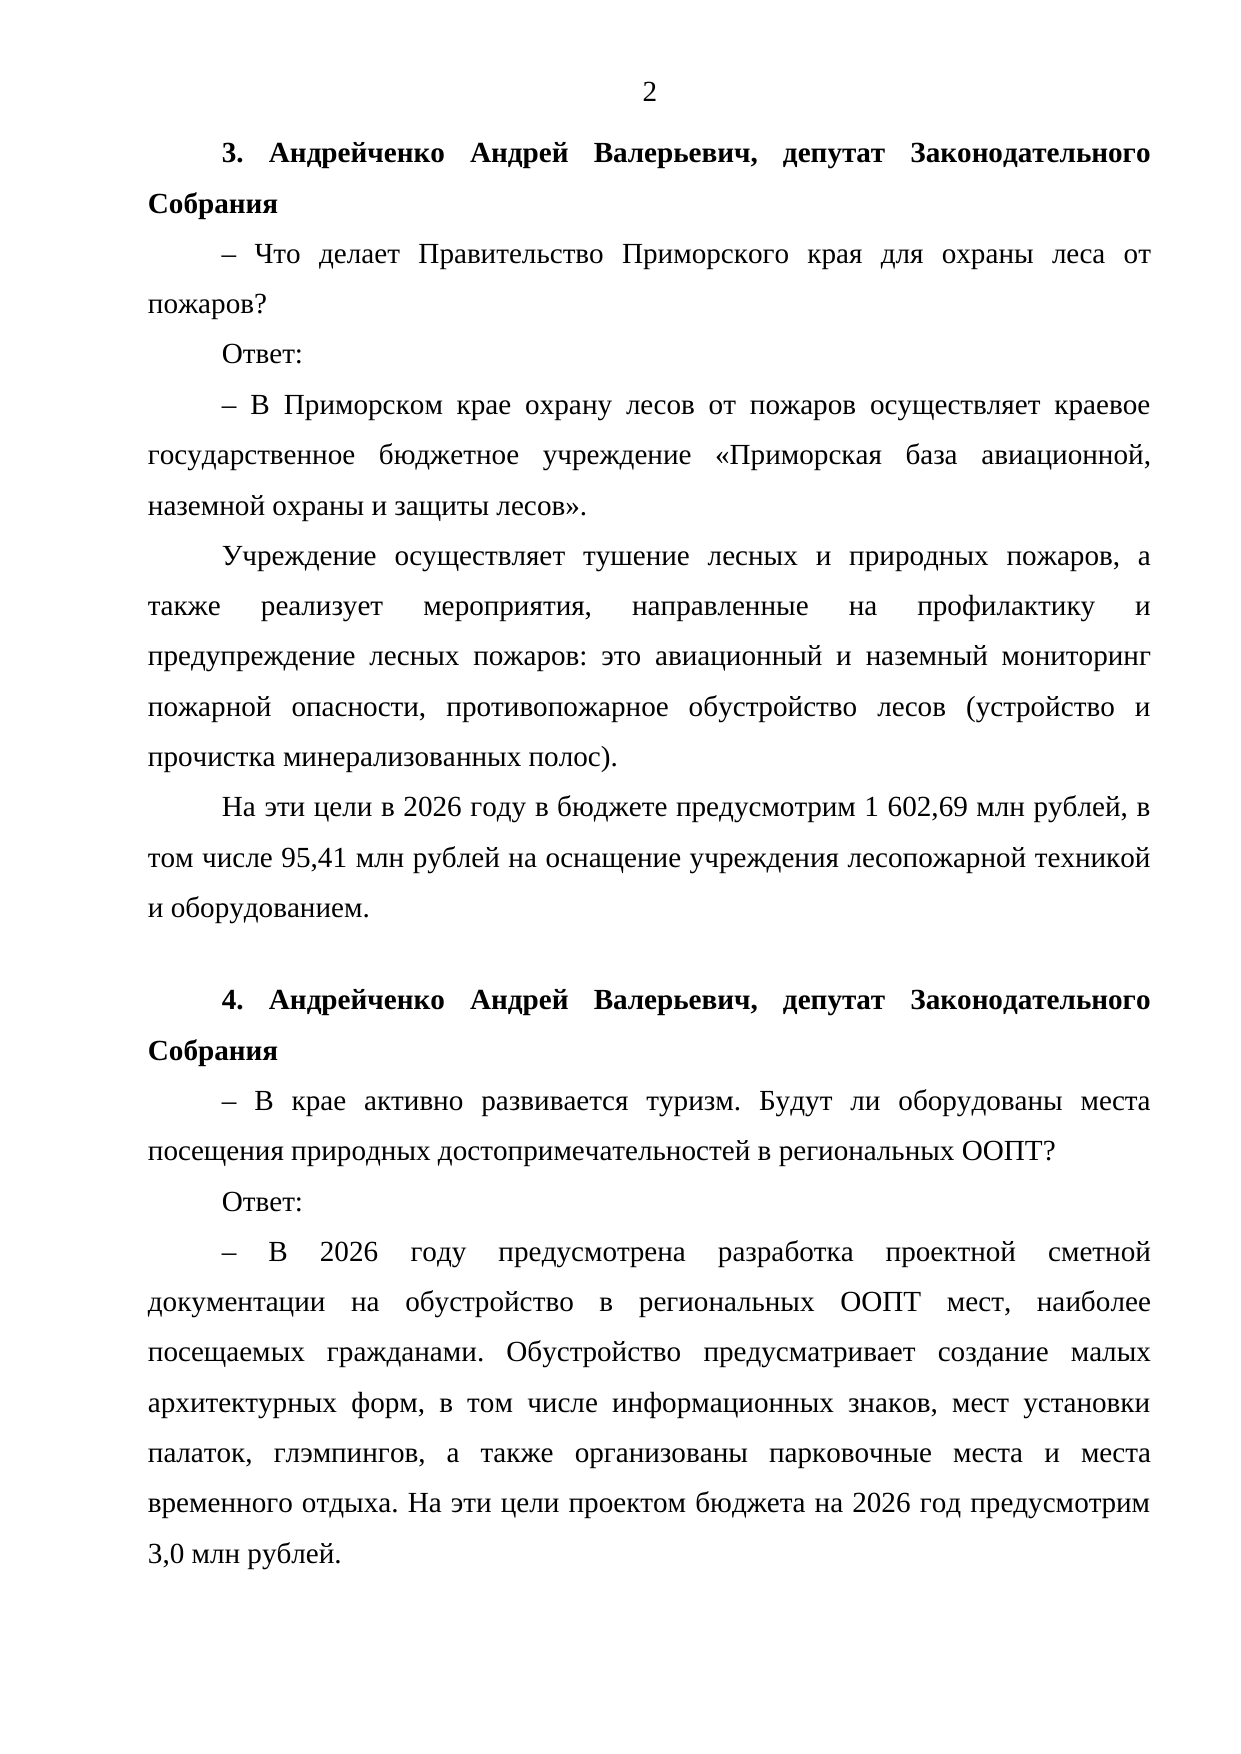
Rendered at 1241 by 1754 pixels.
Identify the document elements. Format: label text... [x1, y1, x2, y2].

text – В Приморском крае охрану лесов от пожаров осуществляет краевое государственное бюджетное учреждение «Приморская база авиационной, наземной охраны и защиты лесов». [148, 387, 1152, 521]
text На эти цели в 2026 году в бюджете предусмотрим 1 602,69 млн рублей, в том числе 95,41 млн рублей на оснащение учреждения лесопожарной техникой и оборудованием. [148, 789, 1152, 924]
text – В крае активно развивается туризм. Будут ли оборудованы места посещения природных достопримечательностей в региональных ООПТ? [148, 1083, 1152, 1167]
text Учреждение осуществляет тушение лесных и природных пожаров, а также реализует мероприятия, направленные на профилактику и предупреждение лесных пожаров: это авиационный и наземный мониторинг пожарной опасности, противопожарное обустройство лесов (устройство и прочистка минерализованных полос). [148, 538, 1152, 773]
text 3. Андрейченко Андрей Валерьевич, депутат Законодательного Собрания – Что делает Правительство Приморского края для охраны леса от пожаров? [148, 135, 1152, 320]
text 4. Андрейченко Андрей Валерьевич, депутат Законодательного Собрания [148, 982, 1152, 1066]
text Ответ: [148, 1184, 1152, 1217]
text Ответ: [148, 337, 1152, 370]
text – В 2026 году предусмотрена разработка проектной сметной документации на обустройство в региональных ООПТ мест, наиболее посещаемых гражданами. Обустройство предусматривает создание малых архитектурных форм, в том числе информационных знаков, мест установки палаток, глэмпингов, а также организованы парковочные места и места временного отдыха. На эти цели проектом бюджета на 2026 год предусмотрим 3,0 млн рублей. [148, 1234, 1152, 1569]
